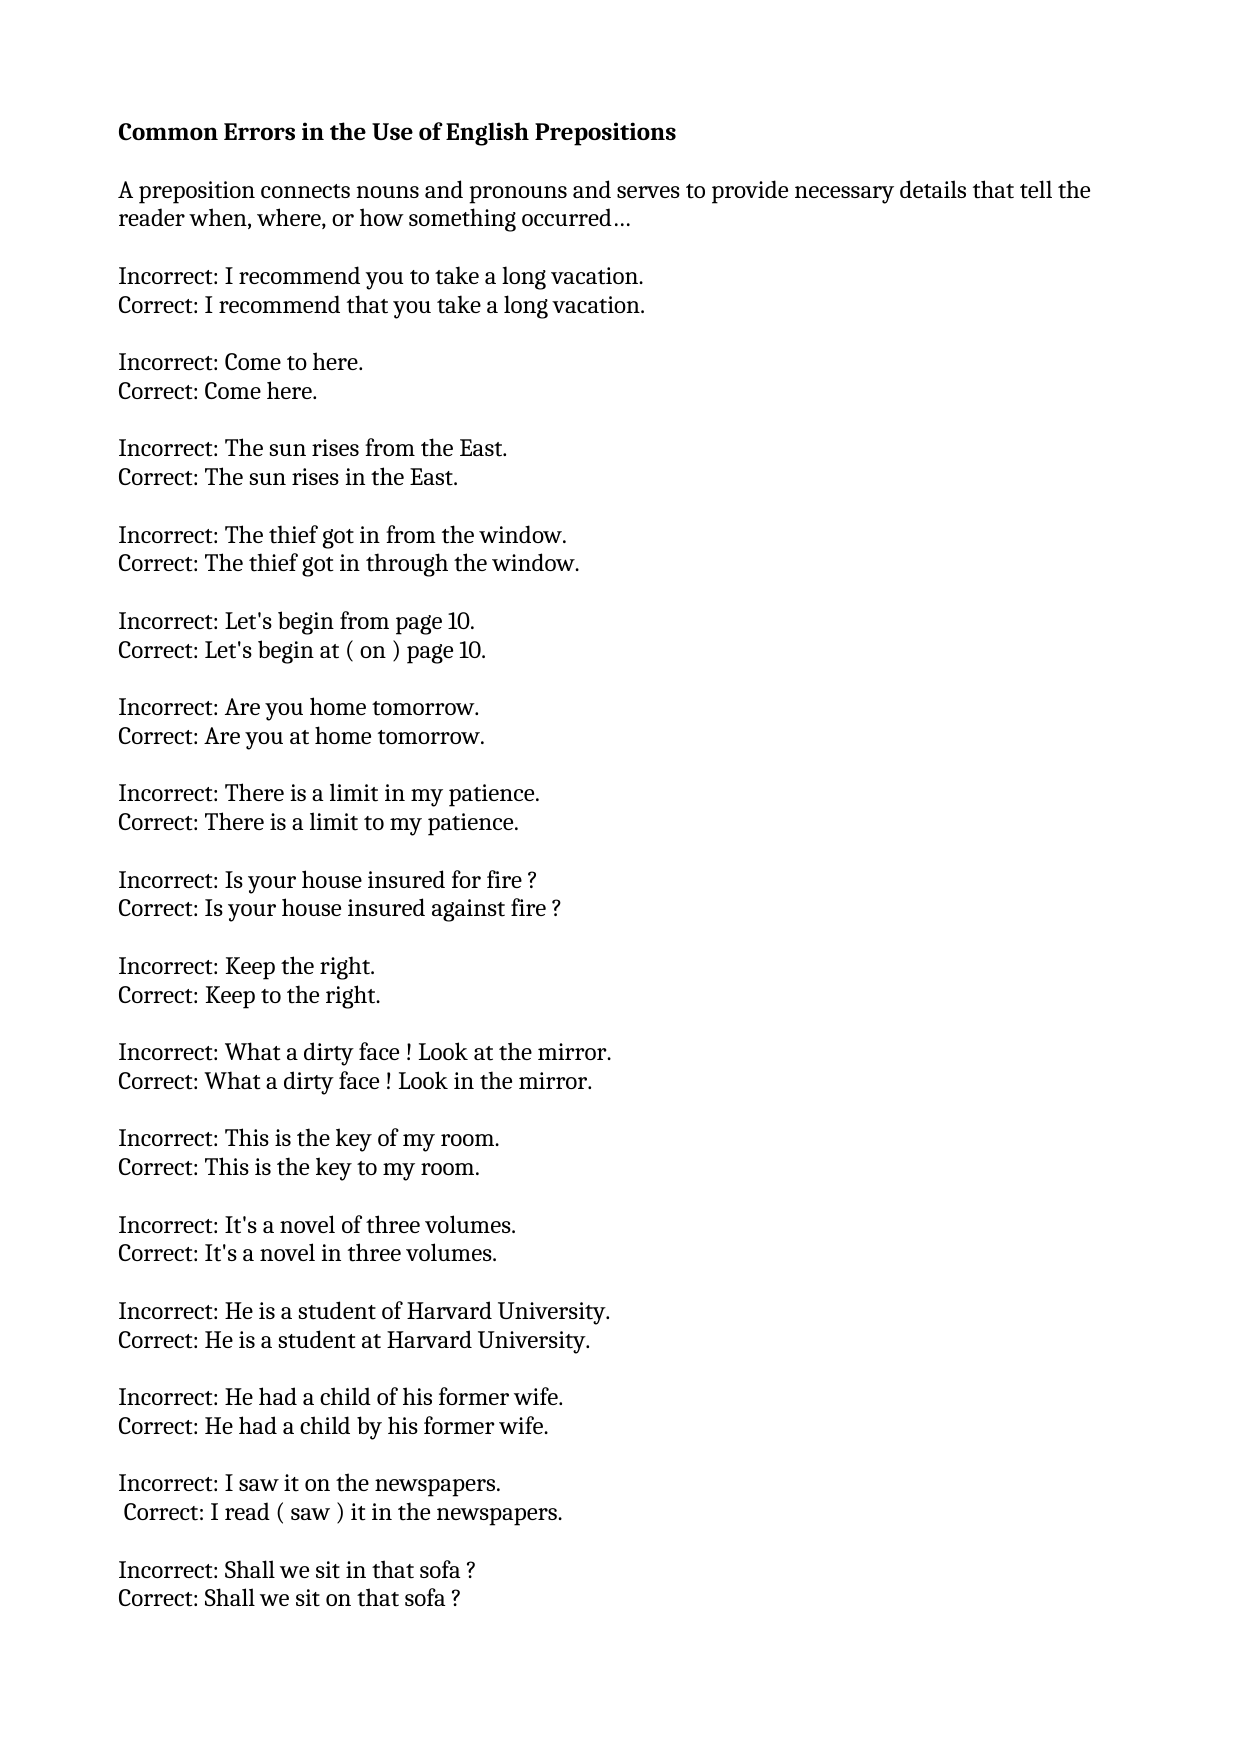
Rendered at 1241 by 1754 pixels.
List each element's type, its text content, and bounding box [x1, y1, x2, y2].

text Incorrect: The thief got in from the window. [118, 521, 1122, 549]
text Incorrect: He had a child of his former wife. [118, 1383, 1122, 1412]
text Correct: What a dirty face ! Look in the mirror. [118, 1067, 1122, 1096]
text Correct: Let's begin at ( on ) page 10. [118, 636, 1122, 664]
text Correct: The sun rises in the East. [118, 463, 1122, 492]
text Correct: I recommend that you take a long vacation. [118, 291, 1122, 319]
text A preposition connects nouns and pronouns and serves to provide necessary details that tell the reader when, where, or how something occurred… [118, 176, 1122, 233]
text Correct: The thief got in through the window. [118, 549, 1122, 578]
text Incorrect: It's a novel of three volumes. [118, 1211, 1122, 1239]
text Incorrect: Let's begin from page 10. [118, 607, 1122, 636]
text Correct: There is a limit to my patience. [118, 808, 1122, 837]
text Incorrect: I recommend you to take a long vacation. [118, 262, 1122, 291]
text Correct: Is your house insured against fire ? [118, 894, 1122, 923]
text Correct: Are you at home tomorrow. [118, 722, 1122, 751]
text Incorrect: He is a student of Harvard University. [118, 1297, 1122, 1326]
text Incorrect: Keep the right. [118, 952, 1122, 981]
text Incorrect: Is your house insured for fire ? [118, 866, 1122, 894]
text Correct: Come here. [118, 377, 1122, 406]
text Common Errors in the Use of English Prepositions [118, 118, 1122, 147]
text Incorrect: Shall we sit in that sofa ? [118, 1556, 1122, 1584]
text Correct: This is the key to my room. [118, 1153, 1122, 1182]
text Correct: Shall we sit on that sofa ? [118, 1584, 1122, 1613]
text Incorrect: There is a limit in my patience. [118, 779, 1122, 808]
text Correct: I read ( saw ) it in the newspapers. [118, 1498, 1122, 1527]
text Correct: He had a child by his former wife. [118, 1412, 1122, 1441]
text Incorrect: The sun rises from the East. [118, 434, 1122, 463]
text Correct: Keep to the right. [118, 981, 1122, 1009]
text Correct: He is a student at Harvard University. [118, 1326, 1122, 1354]
text Incorrect: What a dirty face ! Look at the mirror. [118, 1038, 1122, 1067]
text Incorrect: I saw it on the newspapers. [118, 1469, 1122, 1498]
text Incorrect: This is the key of my room. [118, 1124, 1122, 1153]
text Incorrect: Are you home tomorrow. [118, 693, 1122, 722]
text Correct: It's a novel in three volumes. [118, 1239, 1122, 1268]
text Incorrect: Come to here. [118, 348, 1122, 377]
